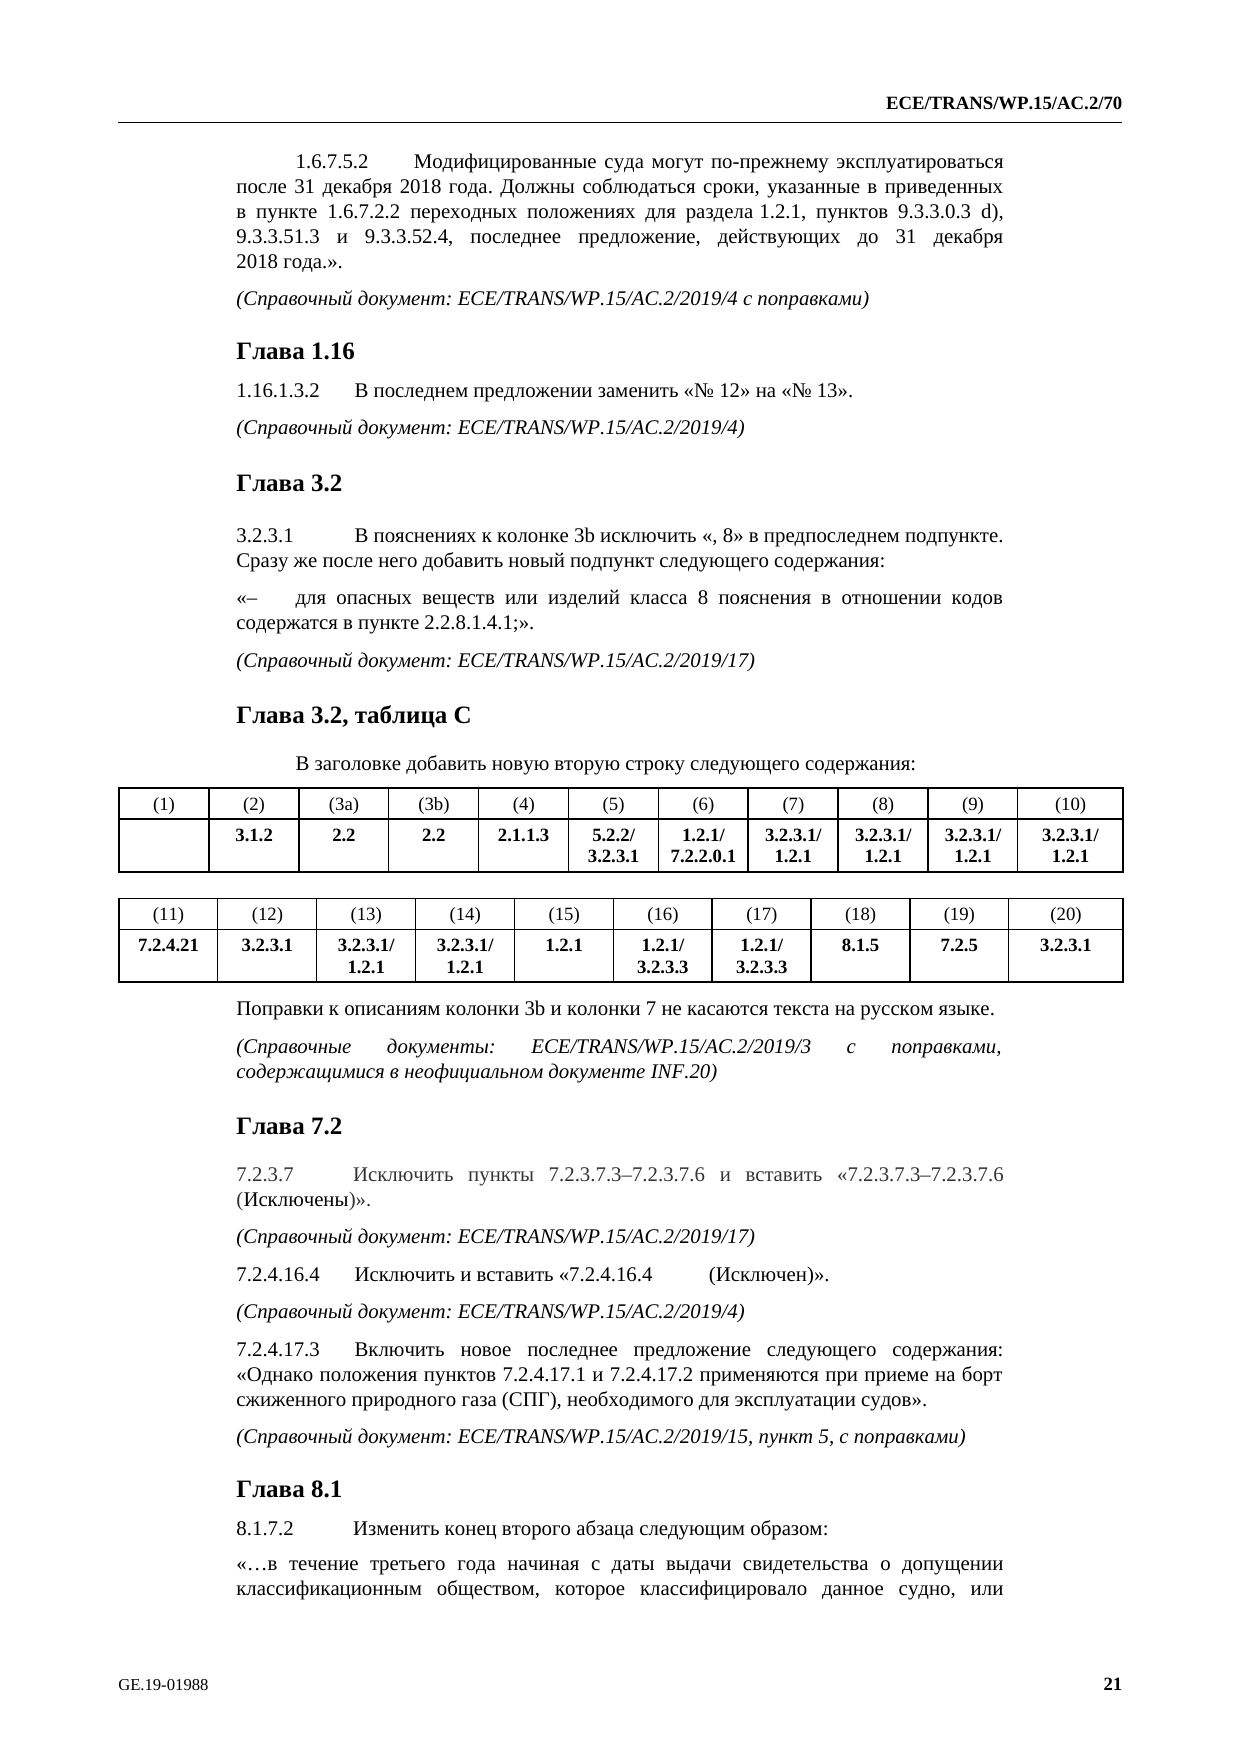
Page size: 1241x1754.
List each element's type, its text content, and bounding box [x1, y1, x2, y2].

table_header (11) [120, 899, 217, 928]
table_cell 5.2.2/ 3.2.3.1 [569, 820, 658, 871]
table_cell 3.2.3.1/ 1.2.1 [929, 820, 1017, 871]
table_cell 3.2.3.1/ 1.2.1 [317, 930, 415, 981]
table_cell 1.2.1/ 7.2.2.0.1 [659, 820, 747, 871]
table_cell 7.2.5 [911, 930, 1008, 981]
text Поправки к описаниям колонки 3b и колонки 7 не касаются текста на русском языке. [236, 995, 1004, 1020]
table_header (3b) [389, 789, 478, 818]
table_cell 2.1.1.3 [479, 820, 568, 871]
table_header (9) [929, 789, 1017, 818]
text 7.2.4.17.3 Включить новое последнее предложение следующего содержания: «Однако положения пунктов 7.2.4.17.1 и 7.2.4.17.2 применяются при приеме на борт сжиженного природного газа (СПГ), необходимого для эксплуатации судов». [236, 1336, 1004, 1411]
table_cell 1.2.1/ 3.2.3.3 [713, 930, 810, 981]
table_cell 3.2.3.1 [1009, 930, 1122, 981]
table_header (4) [479, 789, 568, 818]
text (Справочный документ: ECE/TRANS/WP.15/AC.2/2019/4 с поправками) [118, 285, 1004, 310]
text (Справочный документ: ECE/TRANS/WP.15/AC.2/2019/4) [236, 1298, 1004, 1323]
table_cell 3.2.3.1 [218, 930, 316, 981]
table_header (17) [713, 899, 810, 928]
text Глава 1.16 [118, 339, 1004, 364]
table_header (10) [1018, 789, 1122, 818]
table_header (16) [614, 899, 711, 928]
text 8.1.7.2 Изменить конец второго абзаца следующим образом: [236, 1515, 1004, 1540]
table_header (15) [515, 899, 613, 928]
table_header (12) [218, 899, 316, 928]
text 7.2.4.16.4 Исключить и вставить «7.2.4.16.4 (Исключен)». [236, 1261, 1004, 1286]
text Глава 3.2 [118, 468, 1004, 497]
table_cell 1.2.1 [515, 930, 613, 981]
table_header (5) [569, 789, 658, 818]
text (Справочный документ: ECE/TRANS/WP.15/AC.2/2019/17) [236, 1223, 1004, 1248]
text (Справочный документ: ECE/TRANS/WP.15/AC.2/2019/17) [236, 647, 1004, 672]
table_header (18) [812, 899, 909, 928]
text 1.16.1.3.2 В последнем предложении заменить «№ 12» на «№ 13». [236, 377, 1004, 402]
table_header (20) [1009, 899, 1122, 928]
table_cell 3.2.3.1/ 1.2.1 [749, 820, 837, 871]
table_header (6) [659, 789, 747, 818]
table_header (13) [317, 899, 415, 928]
text (Справочный документ: ECE/TRANS/WP.15/AC.2/2019/15, пункт 5, с поправками) [236, 1423, 1004, 1448]
text Глава 7.2 [118, 1112, 1004, 1140]
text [236, 1550, 1004, 1600]
table_header (8) [839, 789, 927, 818]
table_cell 2.2 [389, 820, 478, 871]
text «– для опасных веществ или изделий класса 8 пояснения в отношении кодов содержатся в пункте 2.2.8.1.4.1;». [236, 584, 1004, 634]
table_cell 1.2.1/ 3.2.3.3 [614, 930, 711, 981]
table_cell 3.2.3.1/ 1.2.1 [1018, 820, 1122, 871]
table_header (19) [911, 899, 1008, 928]
text 7.2.3.7 Исключить пункты 7.2.3.7.3–7.2.3.7.6 и вставить «7.2.3.7.3–7.2.3.7.6 (Исключены)». [236, 1161, 1004, 1211]
text Глава 3.2, таблица С [118, 701, 1004, 729]
text (Справочные документы: ECE/TRANS/WP.15/AC.2/2019/3 с поправками, содержащимися в неофициальном документе INF.20) [236, 1033, 1004, 1083]
table_cell 2.2 [300, 820, 388, 871]
text Глава 8.1 [118, 1477, 1004, 1502]
text В заголовке добавить новую вторую строку следующего содержания: [236, 750, 1004, 775]
table_cell 8.1.5 [812, 930, 909, 981]
table_cell 7.2.4.21 [120, 930, 217, 981]
table_header (7) [749, 789, 837, 818]
text 1.6.7.5.2 Модифицированные суда могут по-прежнему эксплуатироваться после 31 декабря 2018 года. Должны соблюдаться сроки, указанные в приведенных в пункте 1.6.7.2.2 переходных положениях для раздела 1.2.1, пунктов 9.3.3.0.3 d), 9.3.3.51.3 и 9.3.3.52.4, последнее предложение, действующих до 31 декабря 2018 года.». [236, 148, 1004, 273]
text 3.2.3.1 В пояснениях к колонке 3b исключить «, 8» в предпоследнем подпункте. Сразу же после него добавить новый подпункт следующего содержания: [236, 522, 1004, 572]
table_cell [120, 820, 208, 871]
table_cell 3.1.2 [210, 820, 298, 871]
table_cell 3.2.3.1/ 1.2.1 [839, 820, 927, 871]
table_cell 3.2.3.1/ 1.2.1 [416, 930, 514, 981]
table_header (3a) [300, 789, 388, 818]
table_header (2) [210, 789, 298, 818]
text (Справочный документ: ECE/TRANS/WP.15/AC.2/2019/4) [236, 414, 1004, 439]
table_header (1) [120, 789, 208, 818]
table_header (14) [416, 899, 514, 928]
